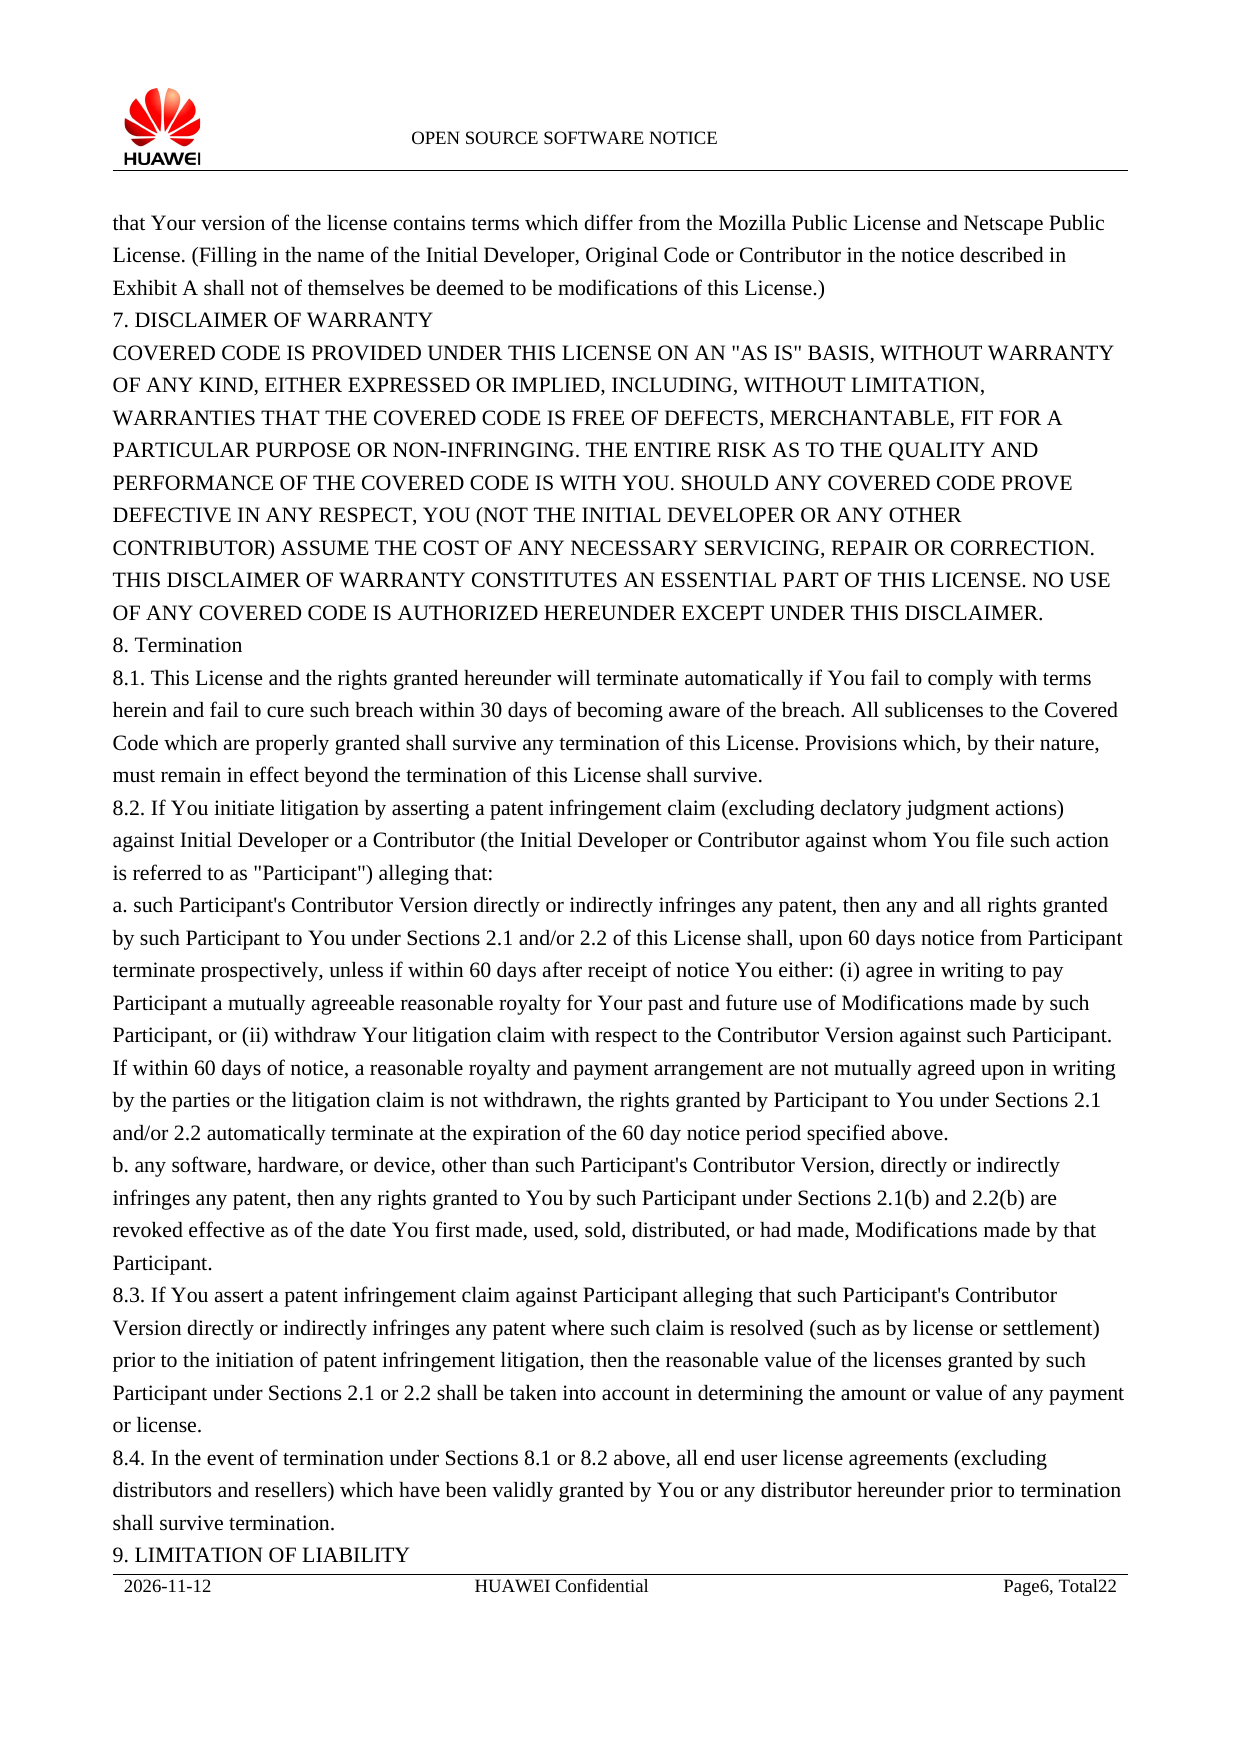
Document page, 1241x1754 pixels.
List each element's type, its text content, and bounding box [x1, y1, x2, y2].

picture [124, 88, 201, 165]
